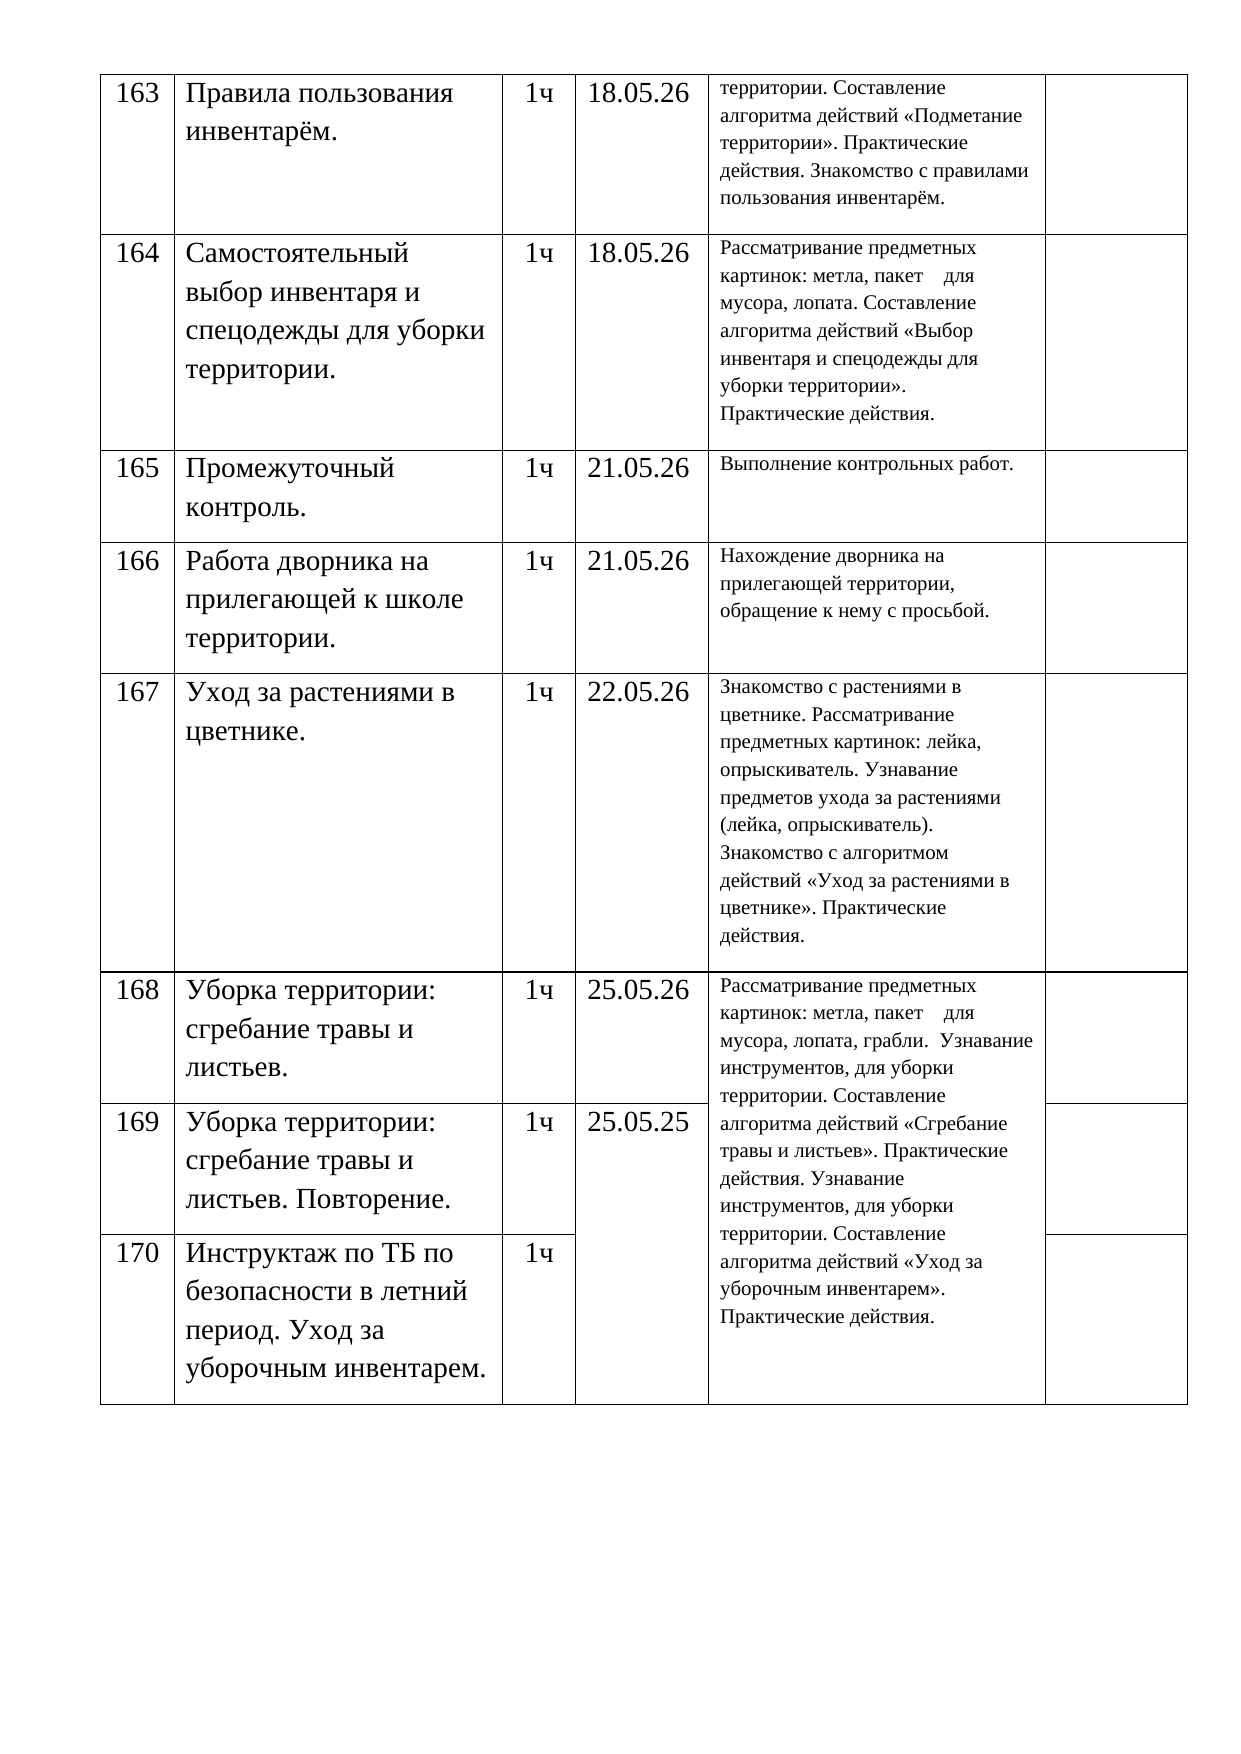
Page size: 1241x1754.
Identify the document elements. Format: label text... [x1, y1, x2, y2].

table_cell Уход за растениями в цветнике. [175, 674, 502, 971]
table_cell 169 [101, 1104, 174, 1234]
table_cell [1046, 973, 1187, 1103]
table_cell [1046, 75, 1187, 234]
table_cell [1046, 235, 1187, 449]
table_cell 22.05.26 [576, 674, 708, 971]
table_cell 166 [101, 543, 174, 673]
table_cell 21.05.26 [576, 543, 708, 673]
table_cell 1ч [503, 451, 575, 542]
table_cell [1046, 1104, 1187, 1234]
table_cell 167 [101, 674, 174, 971]
table_cell 168 [101, 973, 174, 1103]
table_cell Уборка территории: сгребание травы и листьев. [175, 973, 502, 1103]
table_cell [1046, 1235, 1187, 1403]
table_cell Выполнение контрольных работ. [709, 451, 1045, 542]
table_cell 21.05.26 [576, 451, 708, 542]
table_cell 1ч [503, 235, 575, 449]
table_cell Знакомство с растениями в цветнике. Рассматривание предметных картинок: лейка, опрыскиватель. Узнавание предметов ухода за растениями (лейка, опрыскиватель). Знакомство с алгоритмом действий «Уход за растениями в цветнике». Практические действия. [709, 674, 1045, 971]
table_cell 163 [101, 75, 174, 234]
table_cell 1ч [503, 1104, 575, 1234]
table_cell Промежуточный контроль. [175, 451, 502, 542]
table_cell 25.05.26 [576, 973, 708, 1103]
table_cell Правила пользования инвентарём. [175, 75, 502, 234]
table_cell 25.05.25 [576, 1104, 708, 1403]
table_cell 18.05.26 [576, 75, 708, 234]
table_cell [1046, 451, 1187, 542]
table_cell Самостоятельный выбор инвентаря и спецодежды для уборки территории. [175, 235, 502, 449]
table_cell 1ч [503, 973, 575, 1103]
table_cell 164 [101, 235, 174, 449]
table_cell 1ч [503, 543, 575, 673]
table_cell 1ч [503, 75, 575, 234]
table_cell Инструктаж по ТБ по безопасности в летний период. Уход за уборочным инвентарем. [175, 1235, 502, 1403]
table_cell Уборка территории: сгребание травы и листьев. Повторение. [175, 1104, 502, 1234]
table_cell Работа дворника на прилегающей к школе территории. [175, 543, 502, 673]
table_cell [1046, 543, 1187, 673]
table_cell [1046, 674, 1187, 971]
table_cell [709, 75, 1045, 234]
table_cell 1ч [503, 674, 575, 971]
table_cell 170 [101, 1235, 174, 1403]
table_cell 18.05.26 [576, 235, 708, 449]
table_cell Рассматривание предметных картинок: метла, пакет для мусора, лопата, грабли. Узнавание инструментов, для уборки территории. Составление алгоритма действий «Сгребание травы и листьев». Практические действия. Узнавание инструментов, для уборки территории. Составление алгоритма действий «Уход за уборочным инвентарем». Практические действия. [709, 973, 1045, 1403]
table_cell 165 [101, 451, 174, 542]
table_cell Рассматривание предметных картинок: метла, пакет для мусора, лопата. Составление алгоритма действий «Выбор инвентаря и спецодежды для уборки территории». Практические действия. [709, 235, 1045, 449]
table_cell Нахождение дворника на прилегающей территории, обращение к нему с просьбой. [709, 543, 1045, 673]
table_cell 1ч [503, 1235, 575, 1403]
